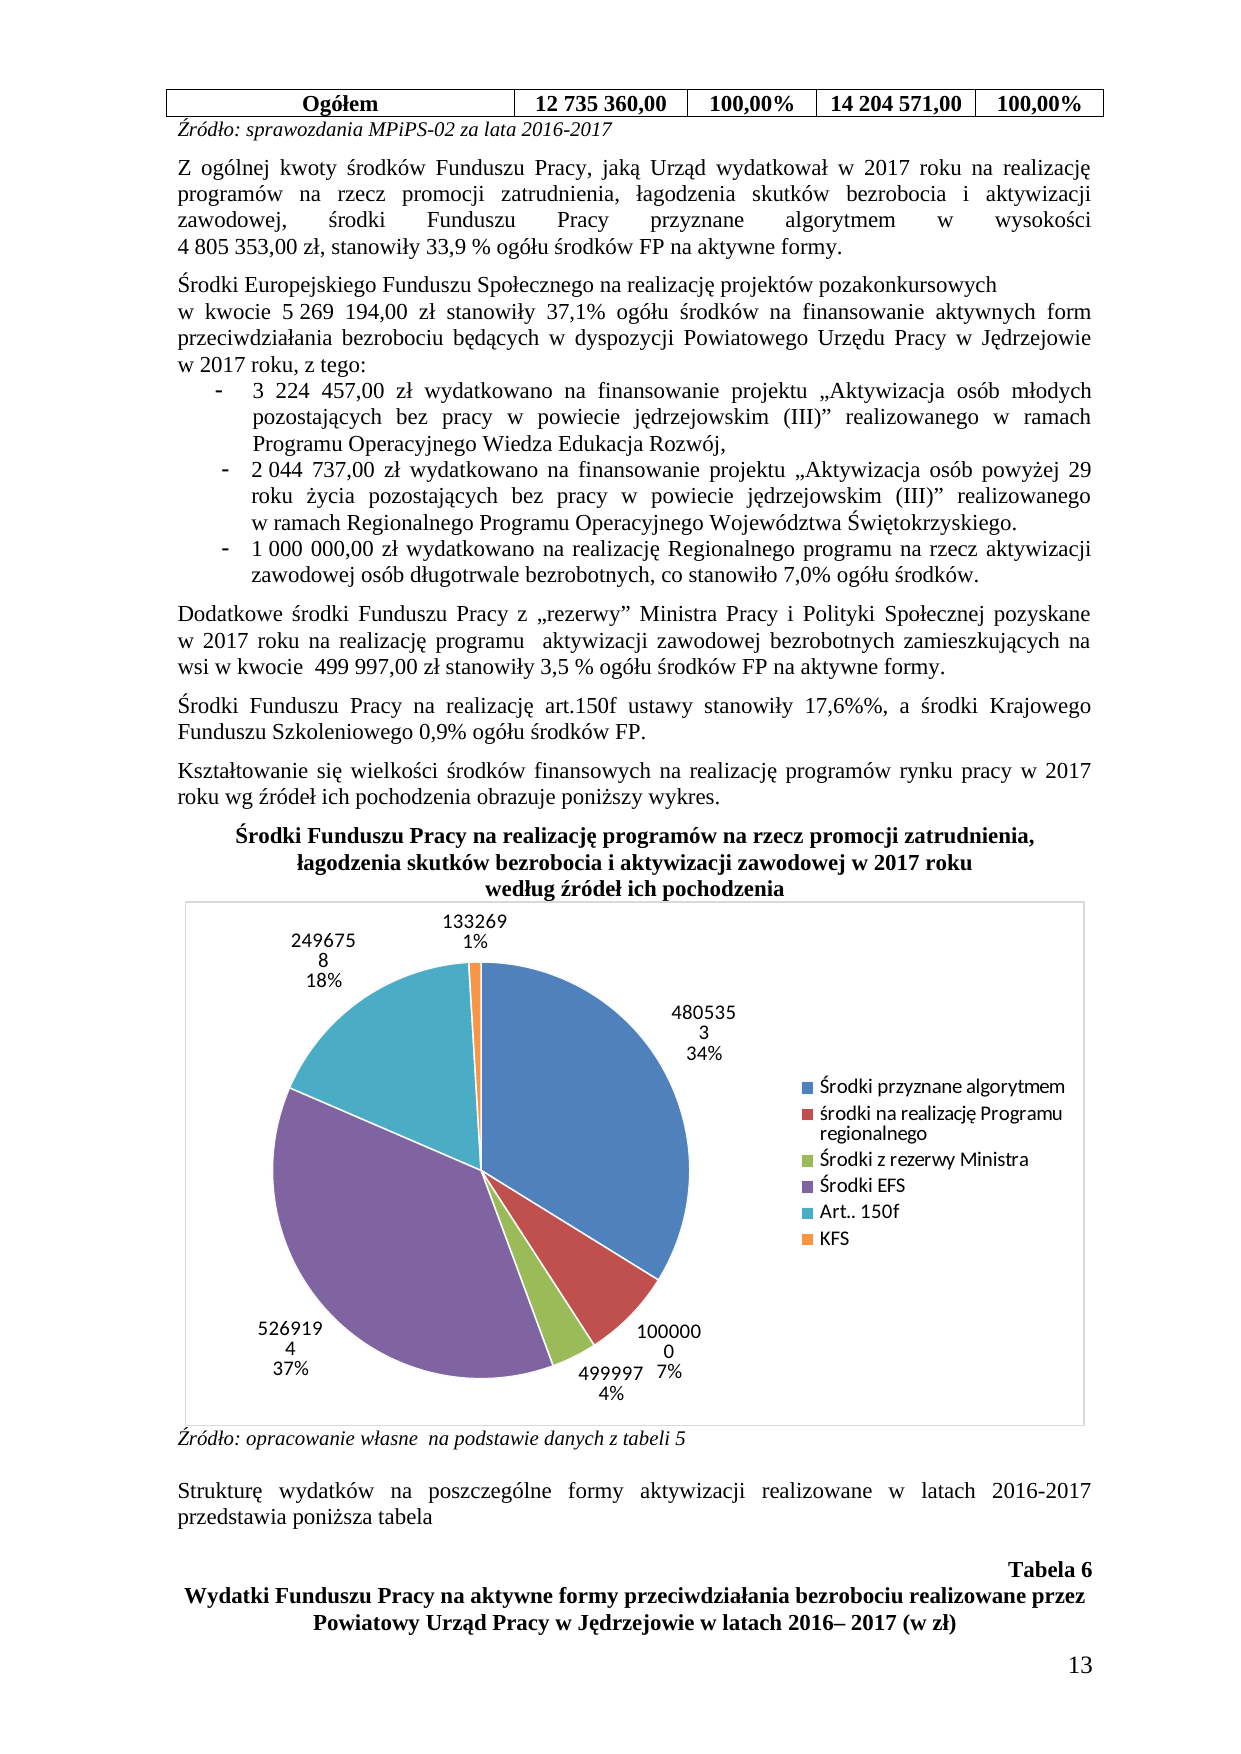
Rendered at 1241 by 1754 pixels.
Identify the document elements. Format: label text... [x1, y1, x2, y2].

text Źródło: sprawozdania MPiPS-02 za lata 2016-2017 [177, 117, 1092, 141]
text Środki Europejskiego Funduszu Społecznego na realizację projektów pozakonkursowych w kwocie 5 269 194,00 zł stanowiły 37,1% ogółu środków na finansowanie aktywnych form przeciwdziałania bezrobociu będących w dyspozycji Powiatowego Urzędu Pracy w Jędrzejowie w 2017 roku, z tego: [177, 272, 1092, 377]
list 2 044 737,00 zł wydatkowano na finansowanie projektu „Aktywizacja osób powyżej 29 roku życia pozostających bez pracy w powiecie jędrzejowskim (III)” realizowanego w ramach Regionalnego Programu Operacyjnego Województwa Świętokrzyskiego. [221, 456, 1092, 535]
table_cell Ogółem [167, 90, 514, 116]
list Środki Funduszu Pracy na realizację programów na rzecz promocji zatrudnienia, [177, 822, 1092, 849]
list Wydatki Funduszu Pracy na aktywne formy przeciwdziałania bezrobociu realizowane przez Powiatowy Urząd Pracy w Jędrzejowie w latach 2016– 2017 (w zł) [177, 1582, 1092, 1635]
list 1 000 000,00 zł wydatkowano na realizację Regionalnego programu na rzecz aktywizacji zawodowej osób długotrwale bezrobotnych, co stanowiło 7,0% ogółu środków. [221, 535, 1092, 588]
table_cell 100,00% [688, 90, 816, 116]
text Kształtowanie się wielkości środków finansowych na realizację programów rynku pracy w 2017 roku wg źródeł ich pochodzenia obrazuje poniższy wykres. [177, 757, 1092, 810]
table_cell 100,00% [976, 90, 1103, 116]
list 3 224 457,00 zł wydatkowano na finansowanie projektu „Aktywizacja osób młodych pozostających bez pracy w powiecie jędrzejowskim (III)” realizowanego w ramach Programu Operacyjnego Wiedza Edukacja Rozwój, [215, 377, 1092, 456]
text Dodatkowe środki Funduszu Pracy z „rezerwy” Ministra Pracy i Polityki Społecznej pozyskane w 2017 roku na realizację programu aktywizacji zawodowej bezrobotnych zamieszkujących na wsi w kwocie 499 997,00 zł stanowiły 3,5 % ogółu środków FP na aktywne formy. [177, 600, 1092, 679]
list Tabela 6 [177, 1556, 1092, 1582]
text Strukturę wydatków na poszczególne formy aktywizacji realizowane w latach 2016-2017 przedstawia poniższa tabela [177, 1477, 1092, 1529]
list łagodzenia skutków bezrobocia i aktywizacji zawodowej w 2017 roku [177, 849, 1092, 875]
text Z ogólnej kwoty środków Funduszu Pracy, jaką Urząd wydatkował w 2017 roku na realizację programów na rzecz promocji zatrudnienia, łagodzenia skutków bezrobocia i aktywizacji zawodowej, środki Funduszu Pracy przyznane algorytmem w wysokości 4 805 353,00 zł, stanowiły 33,9 % ogółu środków FP na aktywne formy. [177, 154, 1092, 259]
table_cell 14 204 571,00 [817, 90, 975, 116]
text Środki Funduszu Pracy na realizację art.150f ustawy stanowiły 17,6%%, a środki Krajowego Funduszu Szkoleniowego 0,9% ogółu środków FP. [177, 692, 1092, 744]
list Źródło: opracowanie własne na podstawie danych z tabeli 5 [177, 1426, 1092, 1450]
table_cell 12 735 360,00 [515, 90, 687, 116]
list według źródeł ich pochodzenia [177, 875, 1092, 901]
